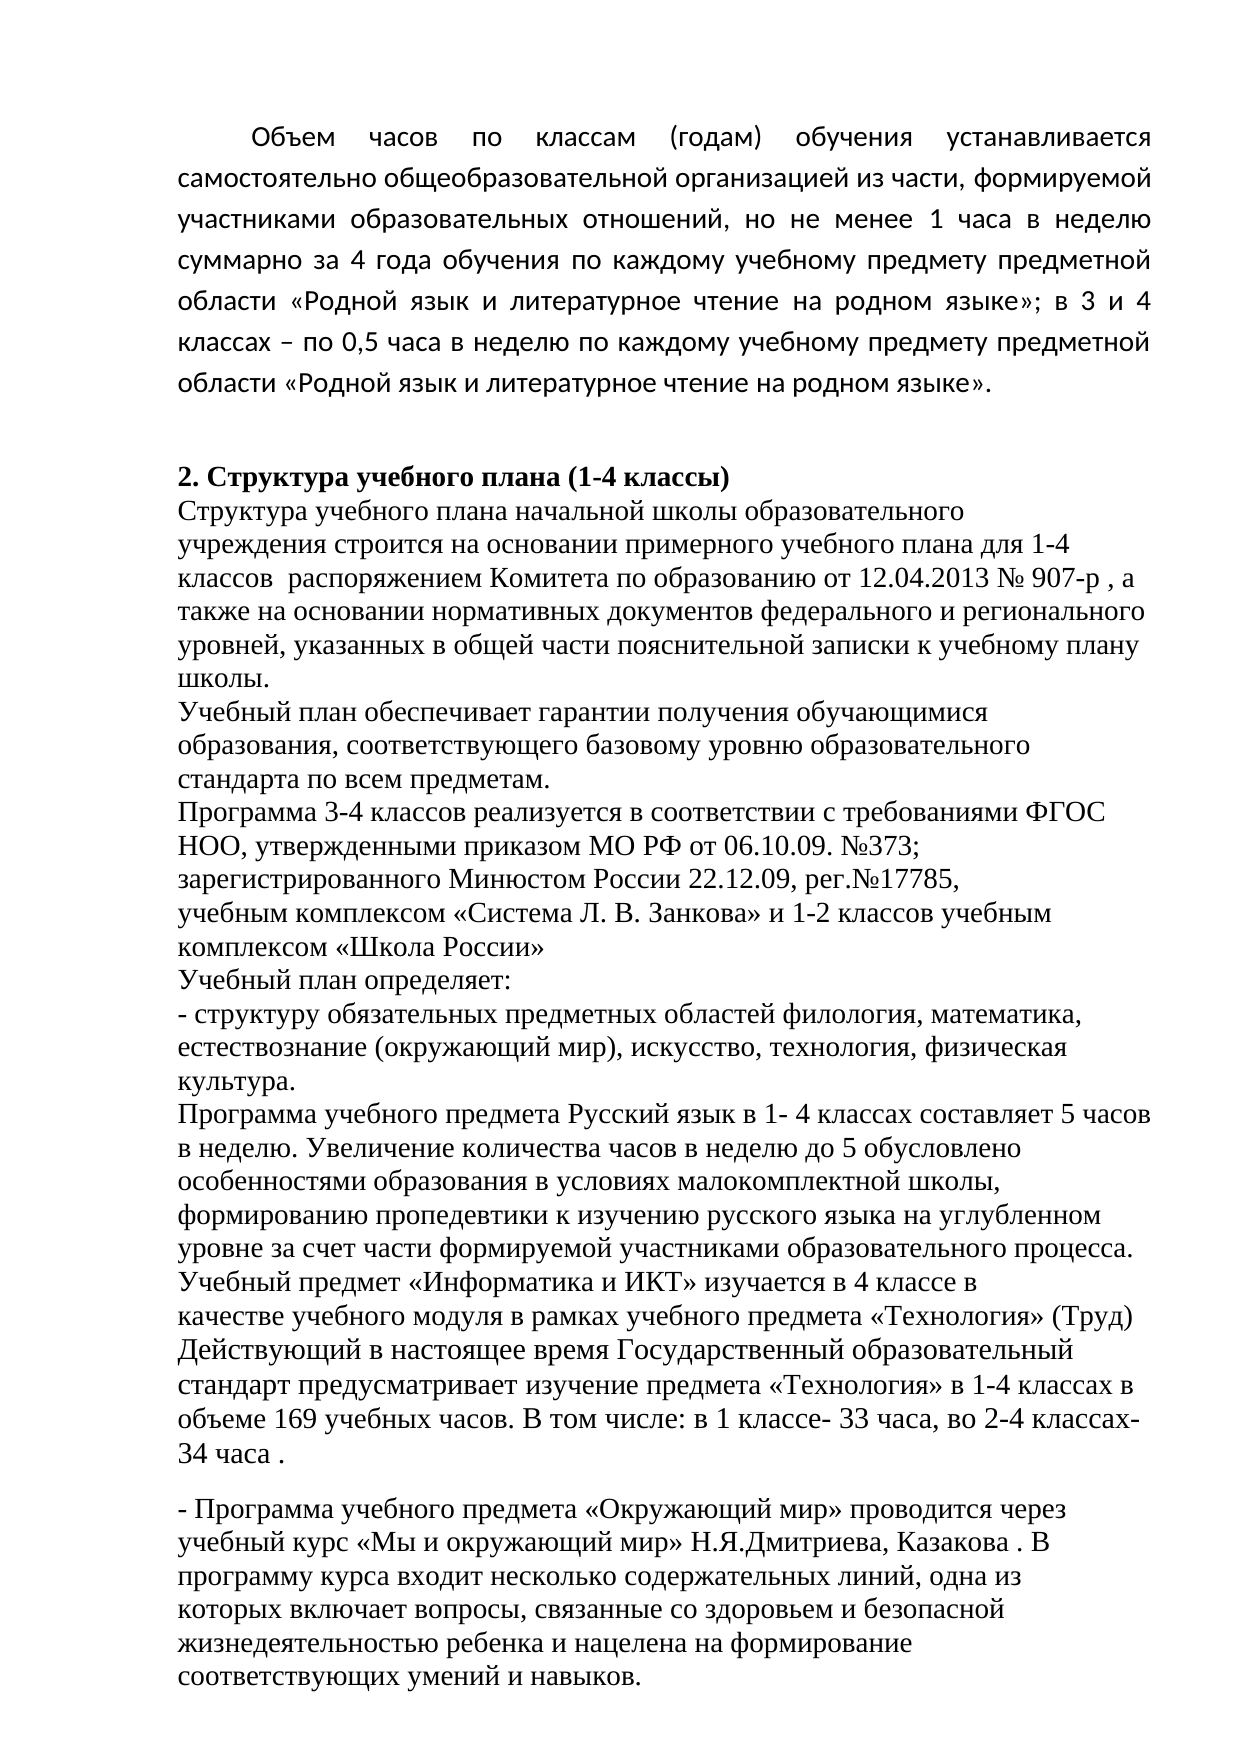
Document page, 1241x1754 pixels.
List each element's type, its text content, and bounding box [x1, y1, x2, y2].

text стандарта по всем предметам. [177, 761, 1152, 794]
text соответствующих умений и навыков. [177, 1658, 1152, 1692]
text Объем часов по классам (годам) обучения устанавливается самостоятельно общеобразовательной организацией из части, формируемой участниками образовательных отношений, но не менее 1 часа в неделю суммарно за 4 года обучения по каждому учебному предмету предметной области «Родной язык и литературное чтение на родном языке»; в 3 и 4 классах – по 0,5 часа в неделю по каждому учебному предмету предметной области «Родной язык и литературное чтение на родном языке». [177, 118, 1152, 399]
text 2. Структура учебного плана (1-4 классы) [177, 459, 1152, 493]
text Структура учебного плана начальной школы образовательного [177, 493, 1152, 526]
text учреждения строится на основании примерного учебного плана для 1-4 классов распоряжением Комитета по образованию от 12.04.2013 № 907-р , а также на основании нормативных документов федерального и регионального уровней, указанных в общей части пояснительной записки к учебному плану школы. [177, 526, 1152, 694]
text Учебный план обеспечивает гарантии получения обучающимися [177, 694, 1152, 727]
text - структуру обязательных предметных областей филология, математика, естествознание (окружающий мир), искусство, технология, физическая культура. [177, 996, 1152, 1096]
text которых включает вопросы, связанные со здоровьем и безопасной [177, 1591, 1152, 1625]
text учебным комплексом «Система Л. В. Занкова» и 1-2 классов учебным комплексом «Школа России» [177, 895, 1152, 962]
text Программа учебного предмета Русский язык в 1- 4 классах составляет 5 часов в неделю. Увеличение количества часов в неделю до 5 обусловлено особенностями образования в условиях малокомплектной школы, формированию пропедевтики к изучению русского языка на углубленном уровне за счет части формируемой участниками образовательного процесса. [177, 1096, 1152, 1264]
text - Программа учебного предмета «Окружающий мир» проводится через [177, 1491, 1152, 1524]
text Учебный предмет «Информатика и ИКТ» изучается в 4 классе в [177, 1264, 1152, 1298]
text Учебный план определяет: [177, 962, 1152, 996]
text качестве учебного модуля в рамках учебного предмета «Технология» (Труд) [177, 1298, 1152, 1331]
text жизнедеятельностью ребенка и нацелена на формирование [177, 1625, 1152, 1658]
text Действующий в настоящее время Государственный образовательный [177, 1331, 1152, 1366]
text Программа 3-4 классов реализуется в соответствии с требованиями ФГОС НОО, утвержденными приказом МО РФ от 06.10.09. №373; зарегистрированного Минюстом России 22.12.09, рег.№17785, [177, 794, 1152, 895]
text учебный курс «Мы и окружающий мир» Н.Я.Дмитриева, Казакова . В [177, 1524, 1152, 1558]
text стандарт предусматривает изучение предмета «Технология» в 1-4 классах в объеме 169 учебных часов. В том числе: в 1 классе- 33 часа, во 2-4 классах- 34 часа . [177, 1366, 1152, 1470]
text образования, соответствующего базовому уровню образовательного [177, 727, 1152, 761]
text программу курса входит несколько содержательных линий, одна из [177, 1558, 1152, 1591]
